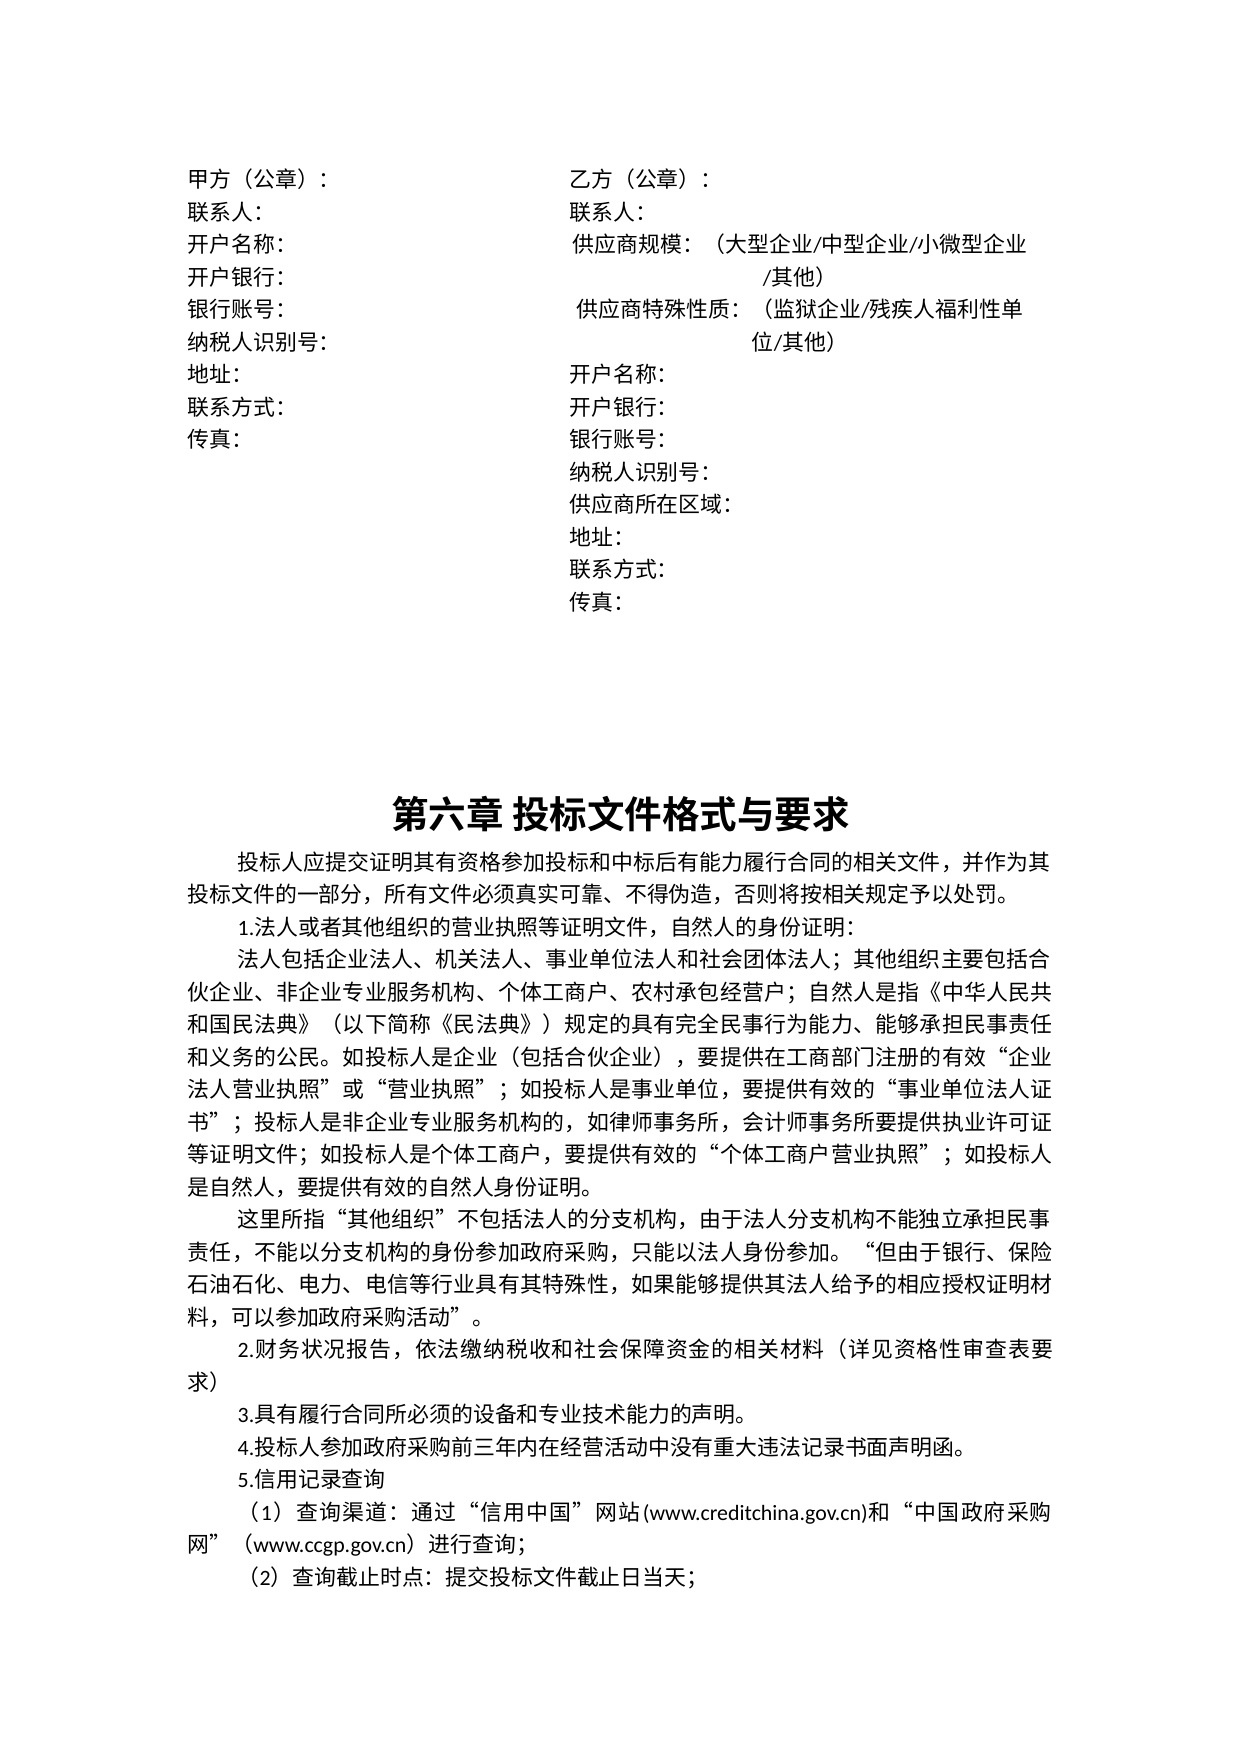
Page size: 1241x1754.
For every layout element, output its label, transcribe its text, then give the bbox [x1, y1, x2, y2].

text 法人包括企业法人、机关法人、事业单位法人和社会团体法人；其他组织主要包括合伙企业、非企业专业服务机构、个体工商户、农村承包经营户；自然人是指《中华人民共和国民法典》（以下简称《民法典》）规定的具有完全民事行为能力、能够承担民事责任和义务的公民。如投标人是企业（包括合伙企业），要提供在工商部门注册的有效“企业法人营业执照”或“营业执照”；如投标人是事业单位，要提供有效的“事业单位法人证书”；投标人是非企业专业服务机构的，如律师事务所，会计师事务所要提供执业许可证等证明文件；如投标人是个体工商户，要提供有效的“个体工商户营业执照”；如投标人是自然人，要提供有效的自然人身份证明。 [187, 942, 1053, 1202]
text （1）查询渠道：通过“信用中国”网站(www.creditchina.gov.cn)和“中国政府采购网”（www.ccgp.gov.cn）进行查询； [187, 1494, 1053, 1559]
table_header 甲方（公章）： 联系人： 开户名称： 开户银行： 银行账号： 纳税人识别号： 地址： 联系方式： 传真： [176, 162, 558, 617]
text （2）查询截止时点：提交投标文件截止日当天； [187, 1559, 1053, 1592]
text 2.财务状况报告，依法缴纳税收和社会保障资金的相关材料（详见资格性审查表要求） [187, 1332, 1053, 1397]
text 这里所指“其他组织”不包括法人的分支机构，由于法人分支机构不能独立承担民事责任，不能以分支机构的身份参加政府采购，只能以法人身份参加。“但由于银行、保险、石油石化、电力、电信等行业具有其特殊性，如果能够提供其法人给予的相应授权证明材料，可以参加政府采购活动”。 [187, 1202, 1053, 1332]
text 投标人应提交证明其有资格参加投标和中标后有能力履行合同的相关文件，并作为其投标文件的一部分，所有文件必须真实可靠、不得伪造，否则将按相关规定予以处罚。 [187, 844, 1053, 909]
text 4.投标人参加政府采购前三年内在经营活动中没有重大违法记录书面声明函。 [187, 1429, 1053, 1462]
table_header 乙方（公章）： 联系人： 供应商规模：（大型企业/中型企业/小微型企业/其他） 供应商特殊性质：（监狱企业/残疾人福利性单位/其他） 开户名称： 开户银行： 银行账号： 纳税人识别号： 供应商所在区域： 地址： 联系方式： 传真： [558, 162, 1041, 617]
text 1.法人或者其他组织的营业执照等证明文件，自然人的身份证明： [187, 909, 1053, 942]
text 第六章 投标文件格式与要求 [187, 779, 1053, 844]
text 5.信用记录查询 [187, 1462, 1053, 1494]
text 3.具有履行合同所必须的设备和专业技术能力的声明。 [187, 1397, 1053, 1429]
